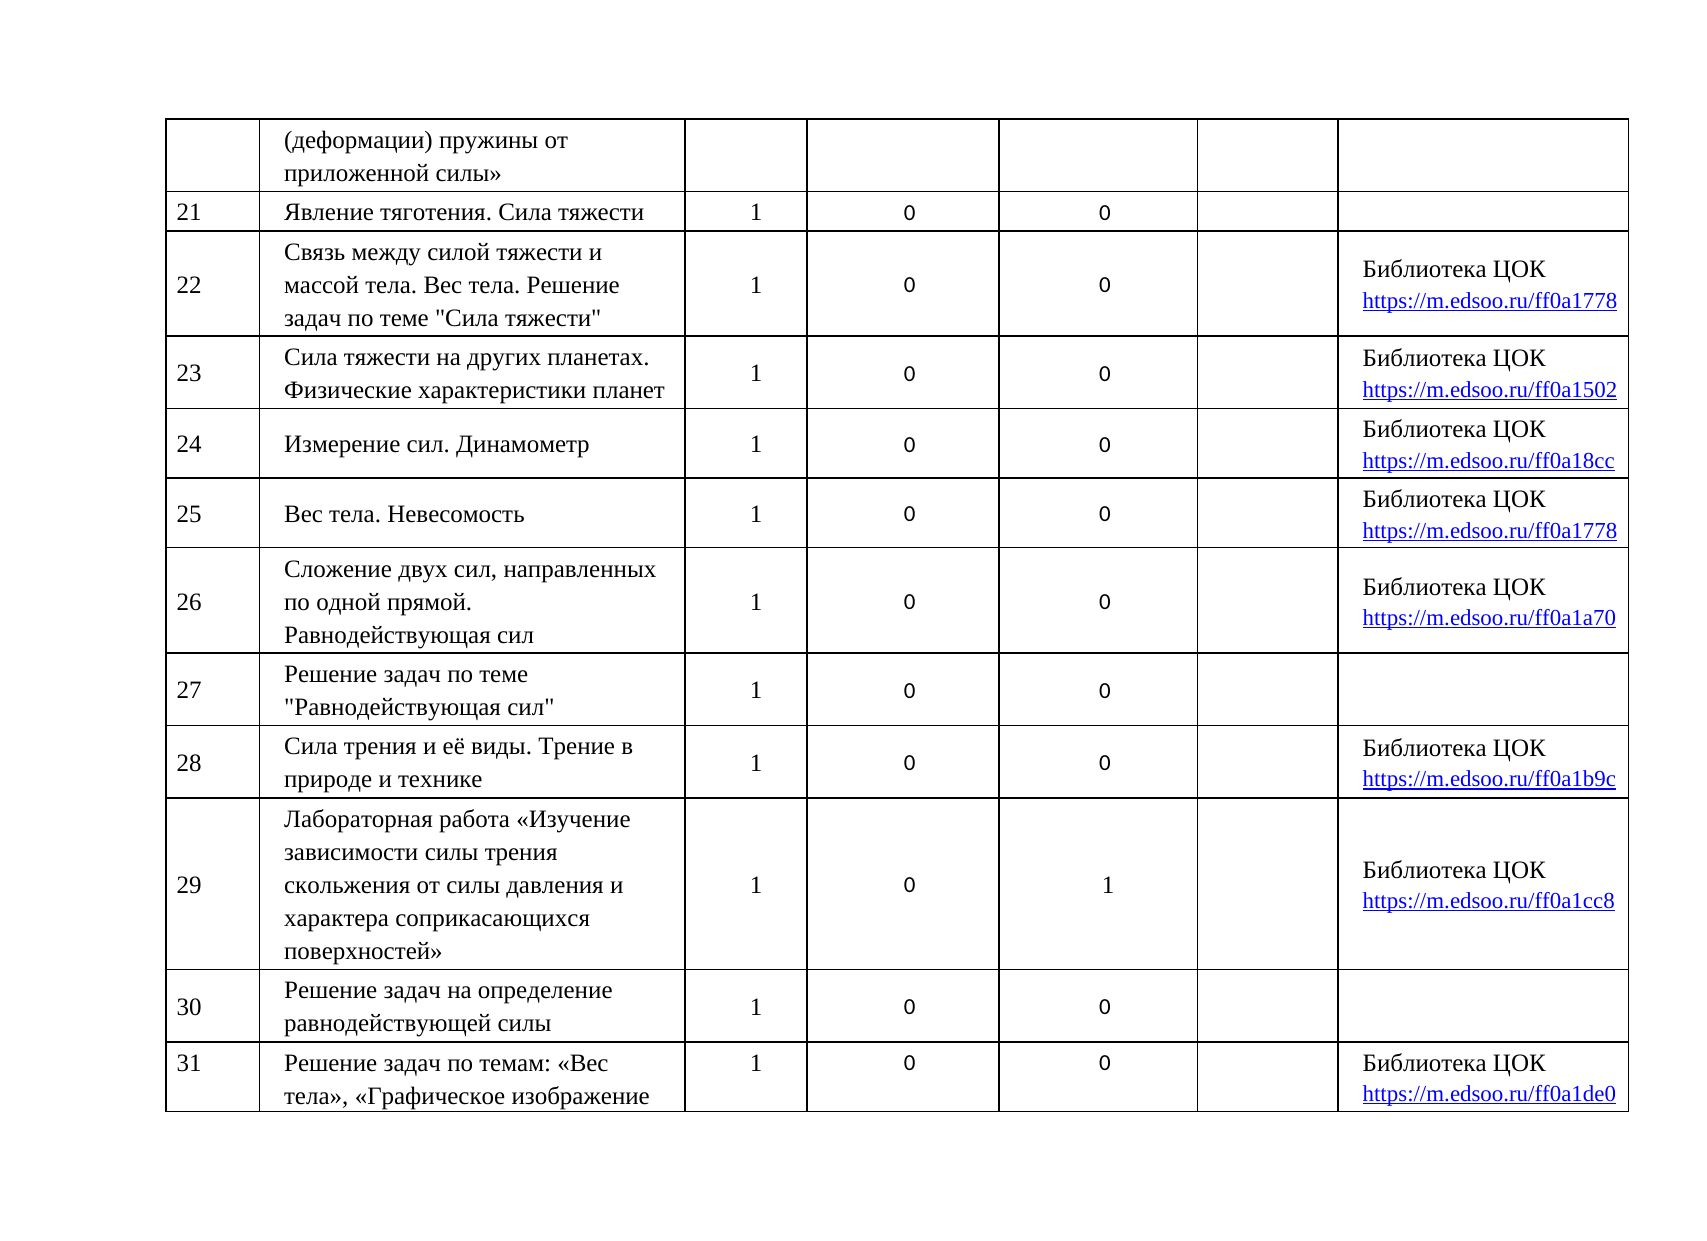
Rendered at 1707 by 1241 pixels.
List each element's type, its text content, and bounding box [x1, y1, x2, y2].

table_cell 1 [686, 337, 806, 408]
table_cell 26 [167, 548, 259, 652]
table_cell [1339, 970, 1628, 1041]
table_cell 0 [1000, 970, 1197, 1041]
table_cell 1 [686, 192, 806, 230]
table_cell 31 [167, 1043, 259, 1111]
table_cell 23 [167, 337, 259, 408]
table_cell Измерение сил. Динамометр [260, 409, 684, 477]
table_cell 1 [686, 120, 806, 191]
table_cell 0 [1000, 479, 1197, 547]
table_cell 29 [167, 799, 259, 968]
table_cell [260, 120, 684, 191]
table_cell 0 [808, 409, 998, 477]
table_cell [1198, 192, 1337, 230]
table_cell [1198, 970, 1337, 1041]
table_cell 0 [808, 1043, 998, 1111]
table_cell Библиотека ЦОК https://m.edsoo.ru/ff0a1a70 [1339, 548, 1628, 652]
table_cell Сила трения и её виды. Трение в природе и технике [260, 726, 684, 797]
table_cell 1 [686, 799, 806, 968]
table_cell 0 [1000, 548, 1197, 652]
table_cell [1339, 192, 1628, 230]
table_cell 0 [808, 654, 998, 725]
table_cell 20 [167, 120, 259, 191]
table_cell 0 [808, 970, 998, 1041]
table_cell 0 [1000, 337, 1197, 408]
table_cell 1 [1000, 799, 1197, 968]
table_cell 0 [808, 192, 998, 230]
table_cell 0 [808, 799, 998, 968]
table_cell [1198, 409, 1337, 477]
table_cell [1339, 1043, 1628, 1111]
table_cell 25 [167, 479, 259, 547]
table_cell 0 [1000, 192, 1197, 230]
table_cell [1198, 120, 1337, 191]
table_cell Библиотека ЦОК https://m.edsoo.ru/ff0a1b9c [1339, 726, 1628, 797]
table_cell [1198, 337, 1337, 408]
table_cell 0 [1000, 654, 1197, 725]
table_cell 1 [1000, 120, 1197, 191]
table_cell 21 [167, 192, 259, 230]
table_cell Сила тяжести на других планетах. Физические характеристики планет [260, 337, 684, 408]
table_cell 1 [686, 970, 806, 1041]
table_cell 0 [808, 120, 998, 191]
table_cell [1198, 1043, 1337, 1111]
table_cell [260, 1043, 684, 1111]
table_cell 0 [1000, 232, 1197, 335]
table_cell 1 [686, 548, 806, 652]
table_cell 1 [686, 726, 806, 797]
table_cell Библиотека ЦОК https://m.edsoo.ru/ff0a1cc8 [1339, 799, 1628, 968]
table_cell 0 [808, 337, 998, 408]
table_cell 27 [167, 654, 259, 725]
table_cell Решение задач по теме "Равнодействующая сил" [260, 654, 684, 725]
table_cell 0 [1000, 726, 1197, 797]
table_cell Библиотека ЦОК https://m.edsoo.ru/ff0a1502 [1339, 337, 1628, 408]
table_cell 22 [167, 232, 259, 335]
table_cell 1 [686, 479, 806, 547]
table_cell 1 [686, 1043, 806, 1111]
table_cell [1198, 799, 1337, 968]
table_cell 0 [808, 232, 998, 335]
table_cell Библиотека ЦОК https://m.edsoo.ru/ff0a18cc [1339, 409, 1628, 477]
table_cell 0 [1000, 409, 1197, 477]
table_cell [1339, 654, 1628, 725]
table_cell 1 [686, 654, 806, 725]
table_cell [1198, 479, 1337, 547]
table_cell 0 [808, 726, 998, 797]
table_cell Библиотека ЦОК https://m.edsoo.ru/ff0a1778 [1339, 232, 1628, 335]
table_cell Решение задач на определение равнодействующей силы [260, 970, 684, 1041]
table_cell 24 [167, 409, 259, 477]
table_cell [1198, 548, 1337, 652]
table_cell 0 [808, 548, 998, 652]
table_cell Вес тела. Невесомость [260, 479, 684, 547]
table_cell Связь между силой тяжести и массой тела. Вес тела. Решение задач по теме "Сила тяжести" [260, 232, 684, 335]
table_cell 1 [686, 232, 806, 335]
table_cell [1198, 232, 1337, 335]
table_cell [1198, 726, 1337, 797]
table_cell Библиотека ЦОК https://m.edsoo.ru/ff0a1778 [1339, 479, 1628, 547]
table_cell Явление тяготения. Сила тяжести [260, 192, 684, 230]
table_cell [1198, 654, 1337, 725]
table_cell 30 [167, 970, 259, 1041]
table_cell 0 [1000, 1043, 1197, 1111]
table_cell Лабораторная работа «Изучение зависимости силы трения скольжения от силы давления и характера соприкасающихся поверхностей» [260, 799, 684, 968]
table_cell Сложение двух сил, направленных по одной прямой. Равнодействующая сил [260, 548, 684, 652]
table_cell 1 [686, 409, 806, 477]
table_cell 0 [808, 479, 998, 547]
table_cell 28 [167, 726, 259, 797]
table_cell [1339, 120, 1628, 191]
